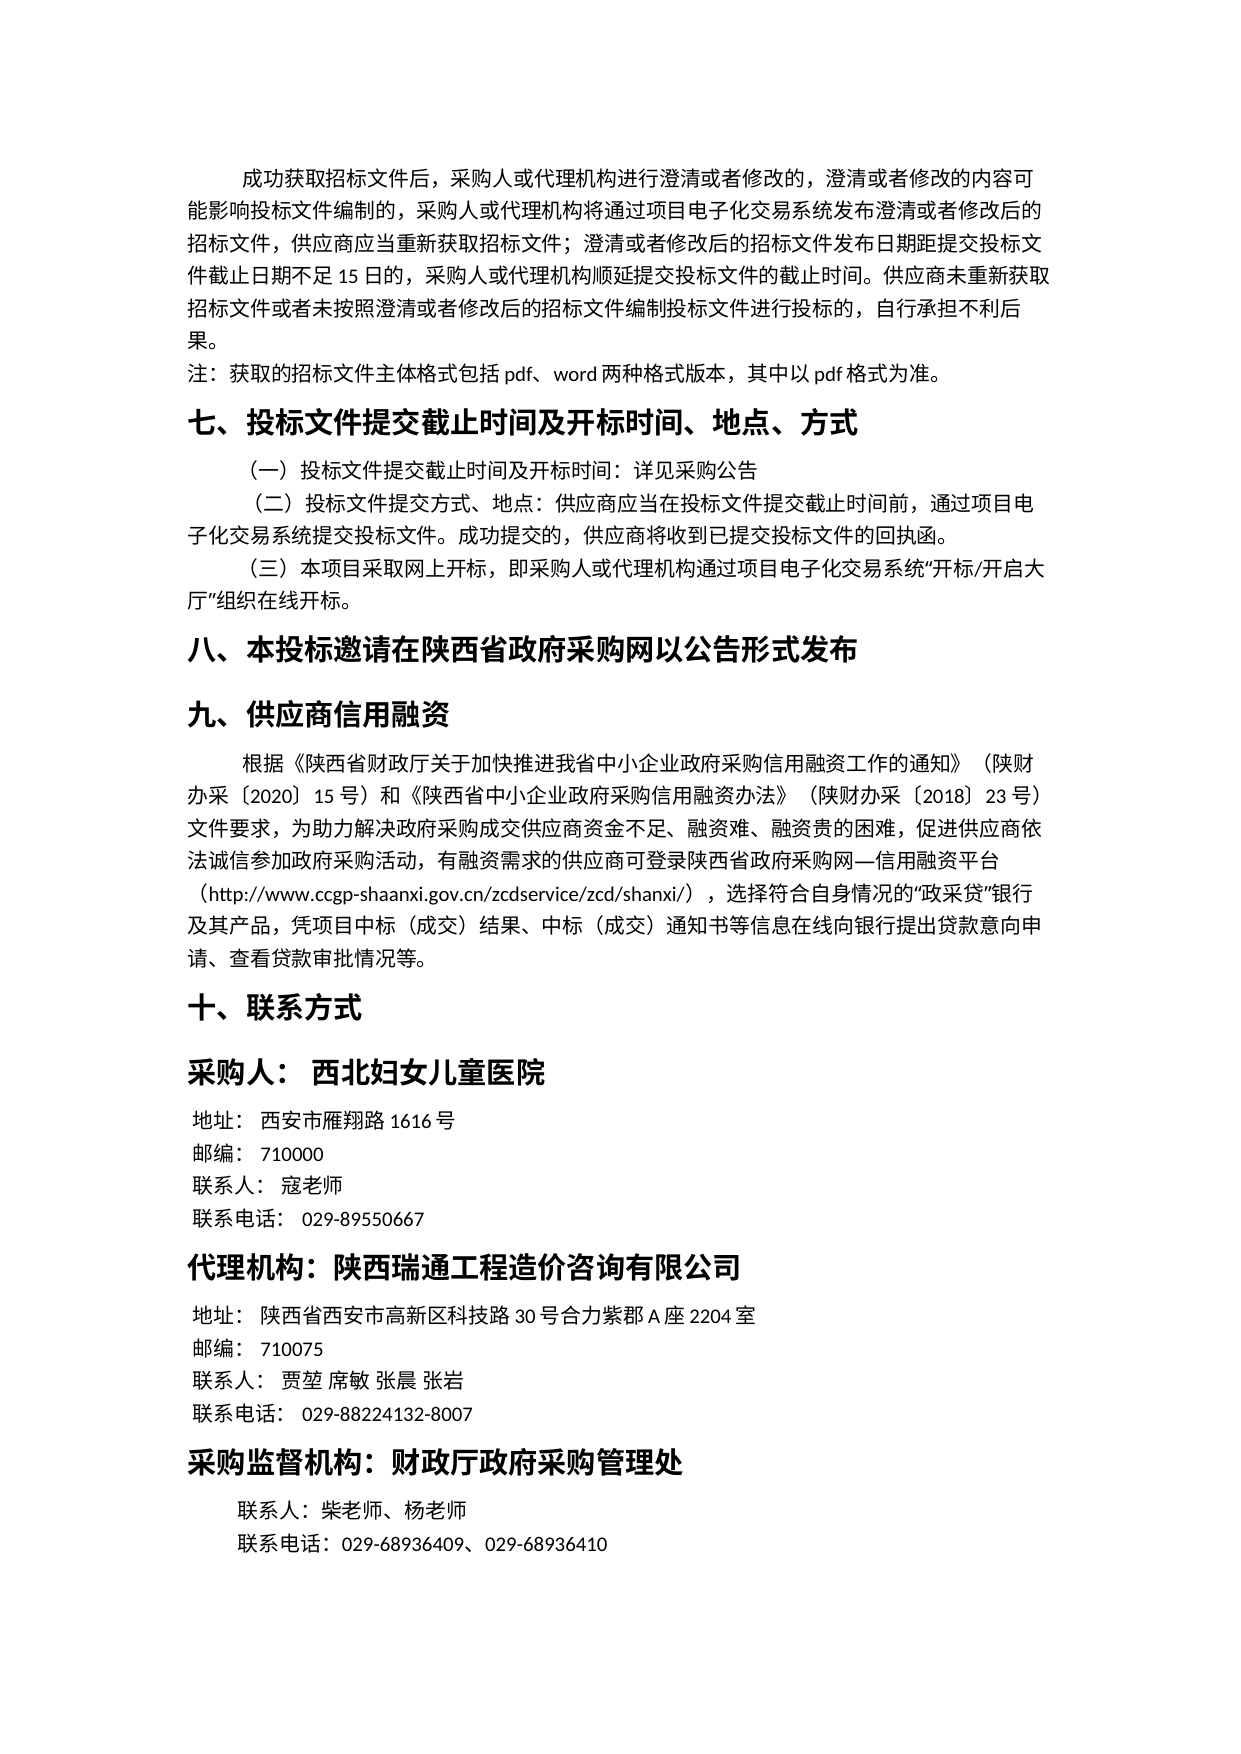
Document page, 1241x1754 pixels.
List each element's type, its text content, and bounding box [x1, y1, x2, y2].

text （三）本项目采取网上开标，即采购人或代理机构通过项目电子化交易系统“开标/开启大厅”组织在线开标。 [187, 552, 1053, 617]
text 联系人： 寇老师 [187, 1169, 1053, 1202]
text 八、本投标邀请在陕西省政府采购网以公告形式发布 [187, 617, 1053, 682]
text 联系人： 贾堃 席敏 张晨 张岩 [187, 1364, 1053, 1397]
text 联系电话： 029-88224132-8007 [187, 1397, 1053, 1429]
text 联系电话： 029-89550667 [187, 1202, 1053, 1234]
text 采购监督机构：财政厅政府采购管理处 [187, 1429, 1053, 1494]
text 邮编： 710075 [187, 1332, 1053, 1364]
text 注：获取的招标文件主体格式包括pdf、word两种格式版本，其中以pdf格式为准。 [187, 357, 1053, 389]
text 十、联系方式 [187, 974, 1053, 1039]
text 联系电话：029-68936409、029-68936410 [187, 1527, 1053, 1559]
text （二）投标文件提交方式、地点：供应商应当在投标文件提交截止时间前，通过项目电子化交易系统提交投标文件。成功提交的，供应商将收到已提交投标文件的回执函。 [187, 487, 1053, 552]
text 根据《陕西省财政厅关于加快推进我省中小企业政府采购信用融资工作的通知》（陕财办采〔2020〕15 号）和《陕西省中小企业政府采购信用融资办法》（陕财办采〔2018〕23 号）文件要求，为助力解决政府采购成交供应商资金不足、融资难、融资贵的困难，促进供应商依法诚信参加政府采购活动，有融资需求的供应商可登录陕西省政府釆购网—信用融资平台（http://www.ccgp-shaanxi.gov.cn/zcdservice/zcd/shanxi/），选择符合自身情况的“政采贷”银行及其产品，凭项目中标（成交）结果、中标（成交）通知书等信息在线向银行提出贷款意向申请、查看贷款审批情况等。 [187, 747, 1053, 974]
text 地址： 西安市雁翔路1616号 [187, 1104, 1053, 1137]
text 代理机构：陕西瑞通工程造价咨询有限公司 [187, 1234, 1053, 1299]
text 九、供应商信用融资 [187, 682, 1053, 747]
text （一）投标文件提交截止时间及开标时间：详见采购公告 [187, 454, 1053, 487]
text 采购人： 西北妇女儿童医院 [187, 1039, 1053, 1104]
text 联系人：柴老师、杨老师 [187, 1494, 1053, 1527]
text 成功获取招标文件后，采购人或代理机构进行澄清或者修改的，澄清或者修改的内容可能影响投标文件编制的，采购人或代理机构将通过项目电子化交易系统发布澄清或者修改后的招标文件，供应商应当重新获取招标文件；澄清或者修改后的招标文件发布日期距提交投标文件截止日期不足15日的，采购人或代理机构顺延提交投标文件的截止时间。供应商未重新获取招标文件或者未按照澄清或者修改后的招标文件编制投标文件进行投标的，自行承担不利后果。 [187, 162, 1053, 357]
text 七、投标文件提交截止时间及开标时间、地点、方式 [187, 389, 1053, 454]
text 邮编： 710000 [187, 1137, 1053, 1169]
text 地址： 陕西省西安市高新区科技路30号合力紫郡A座2204室 [187, 1299, 1053, 1332]
